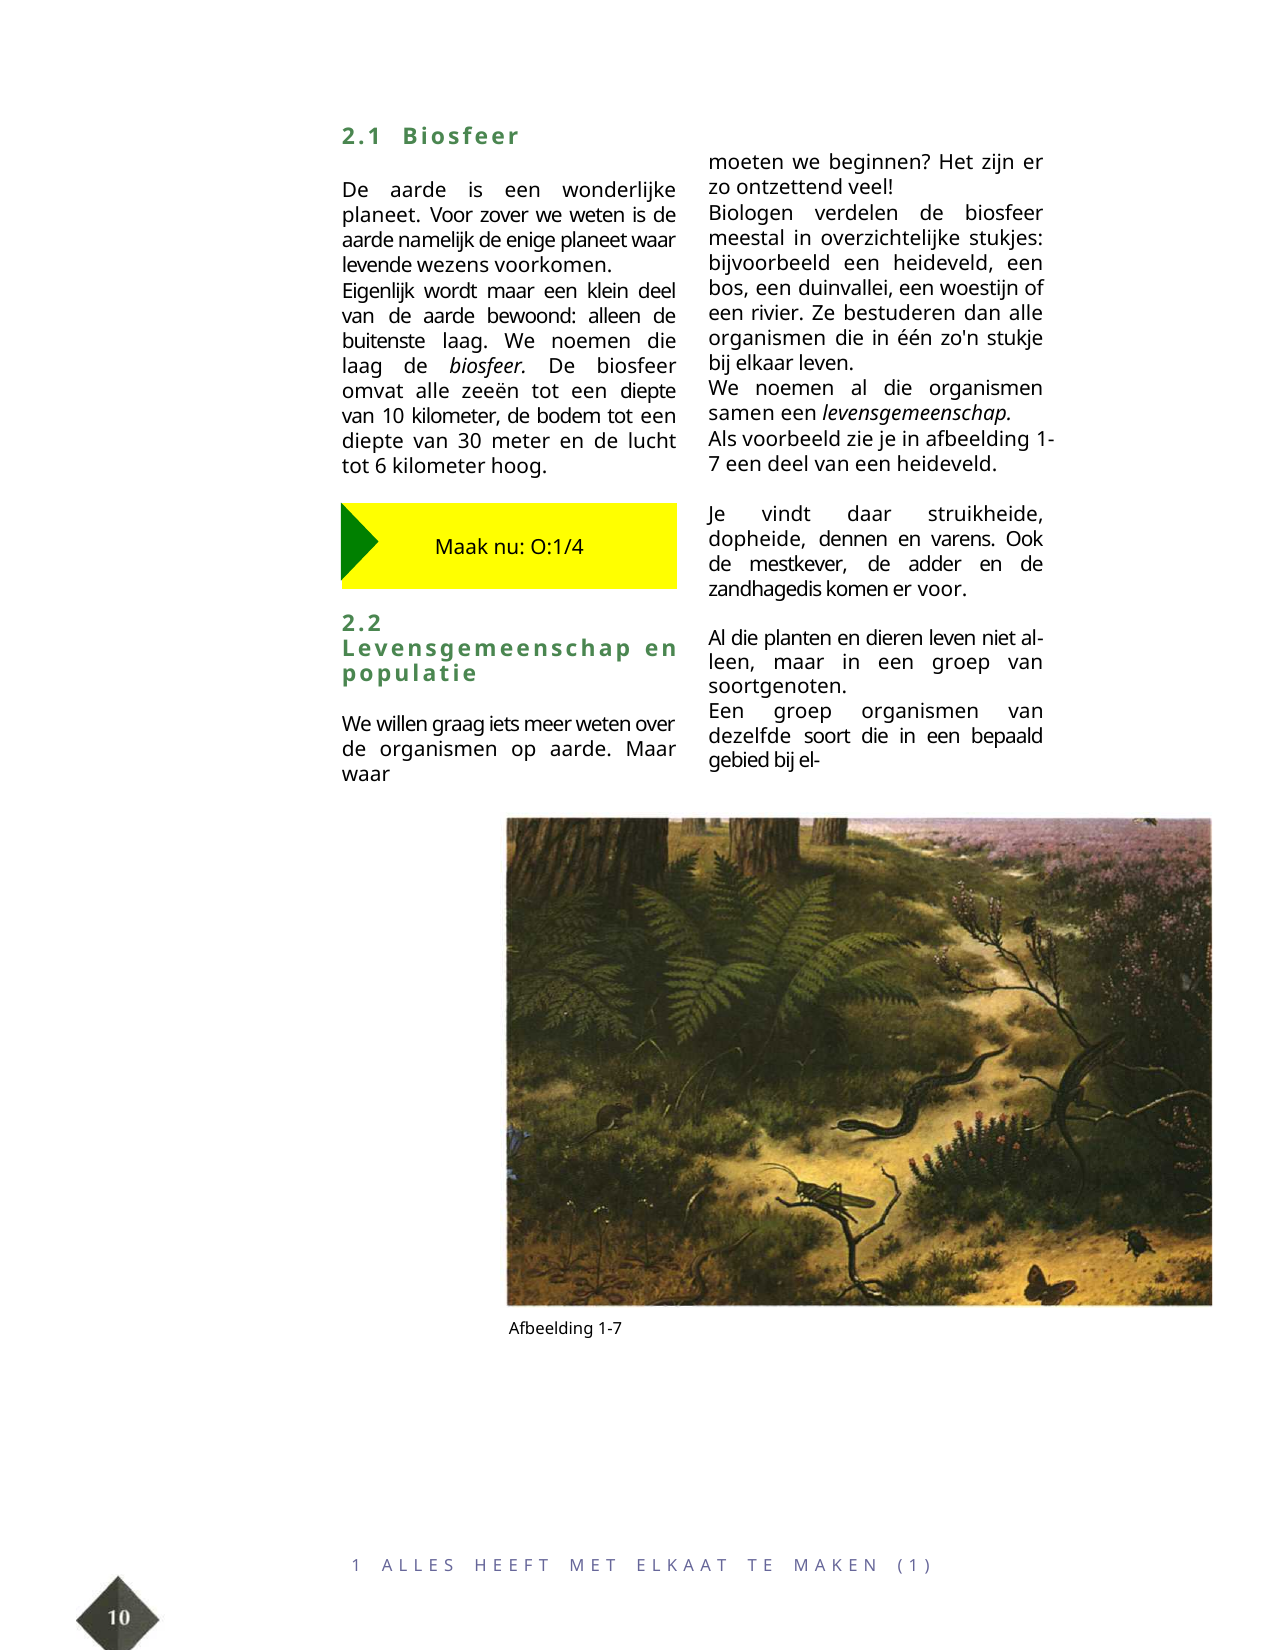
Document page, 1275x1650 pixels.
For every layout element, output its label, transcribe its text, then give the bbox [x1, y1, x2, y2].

text Afbeelding 1-7 [508, 1317, 1043, 1339]
picture [60, 1574, 180, 1650]
text De aarde is een wonderlijke planeet. Voor zover we weten is de aarde namelijk de enige planeet waar levende wezens voorkomen. [342, 177, 677, 277]
text Maak nu: O:1/4 [362, 532, 677, 560]
text Je vindt daar struikheide, dopheide, dennen en varens. Ook de mestkever, de adder en de zandhagedis komen er voor. [708, 501, 1043, 601]
text We willen graag iets meer weten over de organismen op aarde. Maar waar [342, 711, 677, 786]
text Biologen verdelen de biosfeer meestal in overzichtelijke stukjes: bijvoorbeeld een heideveld, een bos, een duinvallei, een woestijn of een rivier. Ze bestuderen dan alle organismen die in één zo'n stukje bij elkaar leven. [708, 200, 1043, 375]
text Als voorbeeld zie je in afbeelding 1-7 een deel van een heideveld. [708, 426, 1054, 476]
text 2.2 Levensgemeenschap en populatie [342, 612, 677, 687]
text 2.1 Biosfeer [342, 120, 677, 151]
text Al die planten en dieren leven niet alleen, maar in een groep van soortgenoten. [708, 625, 1043, 699]
text Een groep organismen van dezelfde soort die in een bepaald gebied bij el- [708, 699, 1043, 773]
picture [500, 812, 1213, 1308]
text Eigenlijk wordt maar een klein deel van de aarde bewoond: alleen de buitenste laag. We noemen die laag de biosfeer. De biosfeer omvat alle zeeën tot een diepte van 10 kilometer, de bodem tot een diepte van 30 meter en de lucht tot 6 kilometer hoog. [342, 278, 677, 478]
text moeten we beginnen? Het zijn er zo ontzettend veel! [708, 149, 1043, 199]
text We noemen al die organismen samen een levensgemeenschap. [708, 375, 1043, 425]
